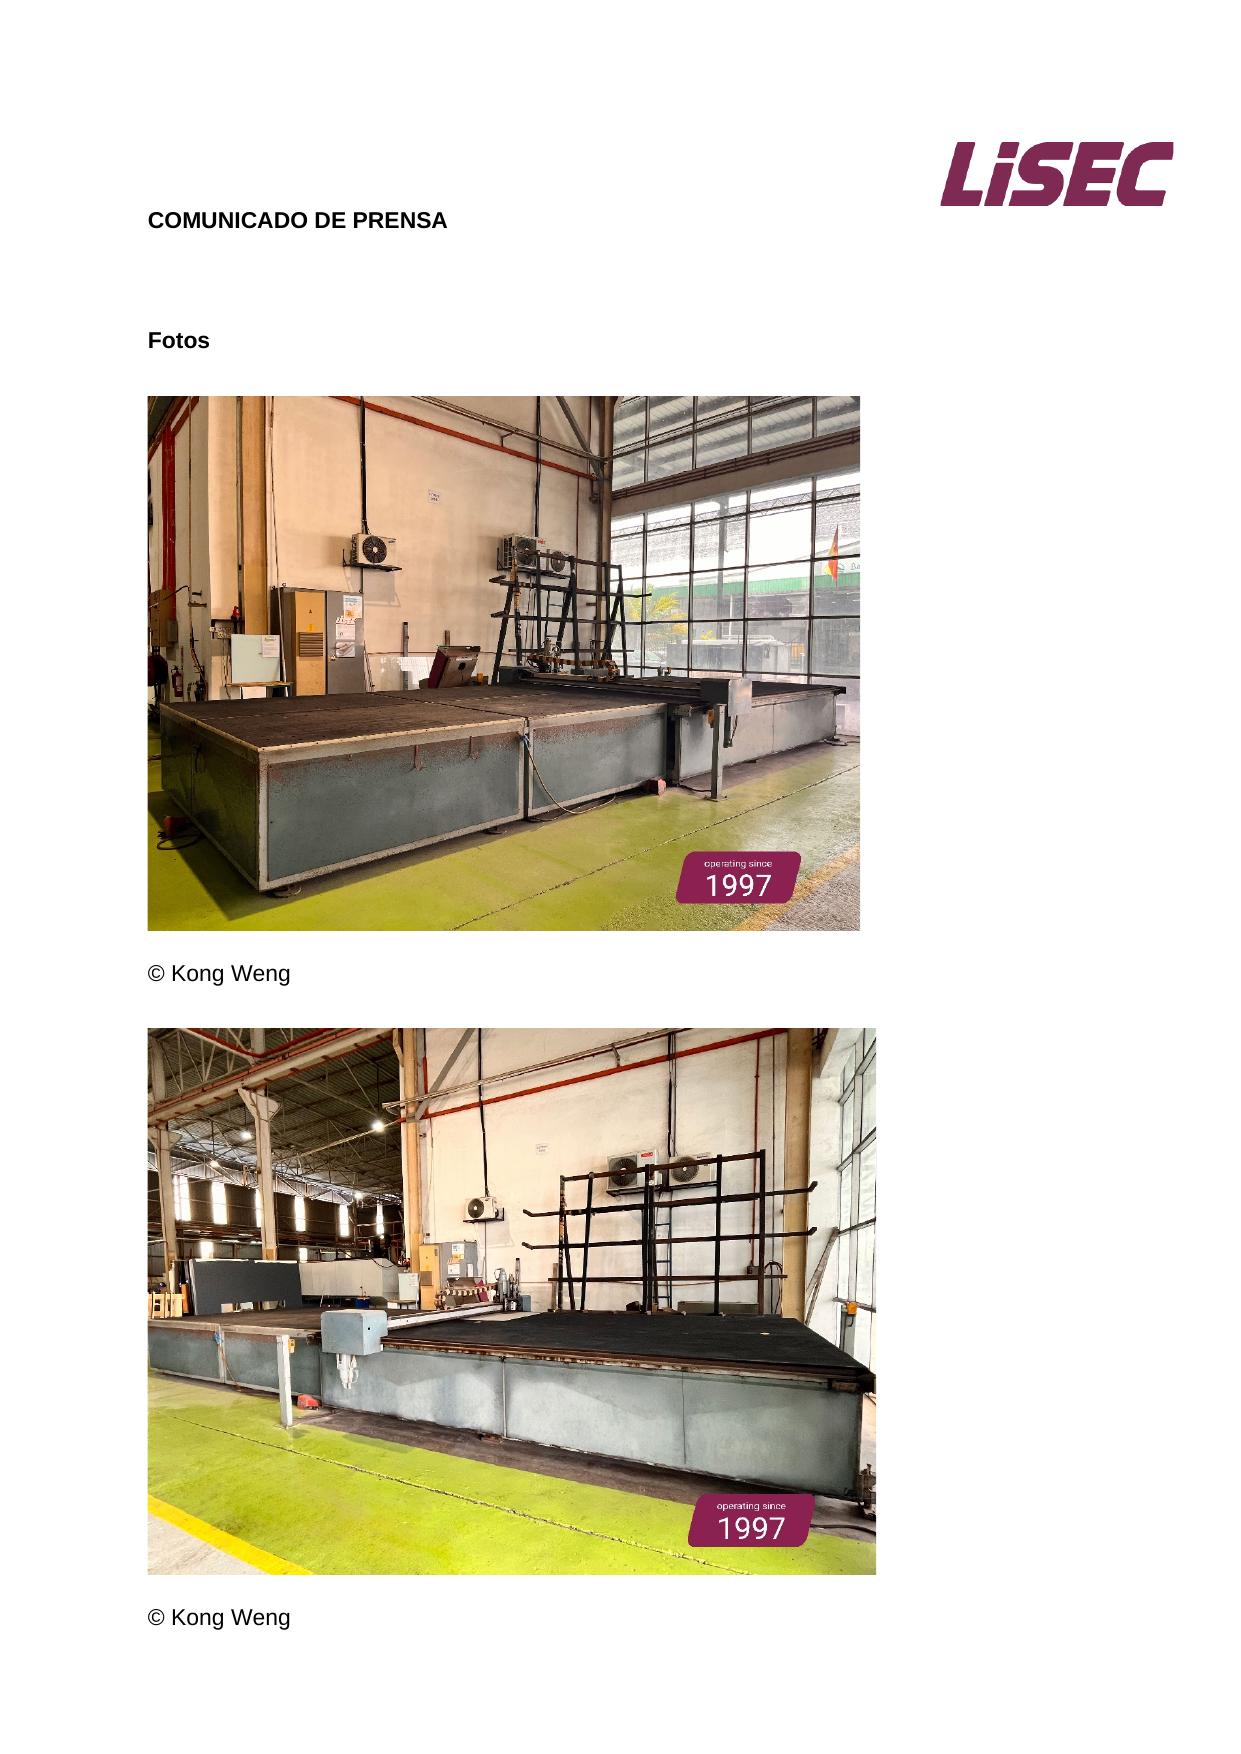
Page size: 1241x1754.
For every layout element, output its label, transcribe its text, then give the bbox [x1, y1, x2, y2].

picture [147, 396, 860, 931]
text © Kong Weng [148, 960, 1093, 986]
text Fotos [148, 327, 1093, 354]
picture [147, 1028, 877, 1575]
picture [939, 142, 1173, 205]
text © Kong Weng [148, 1604, 1093, 1630]
